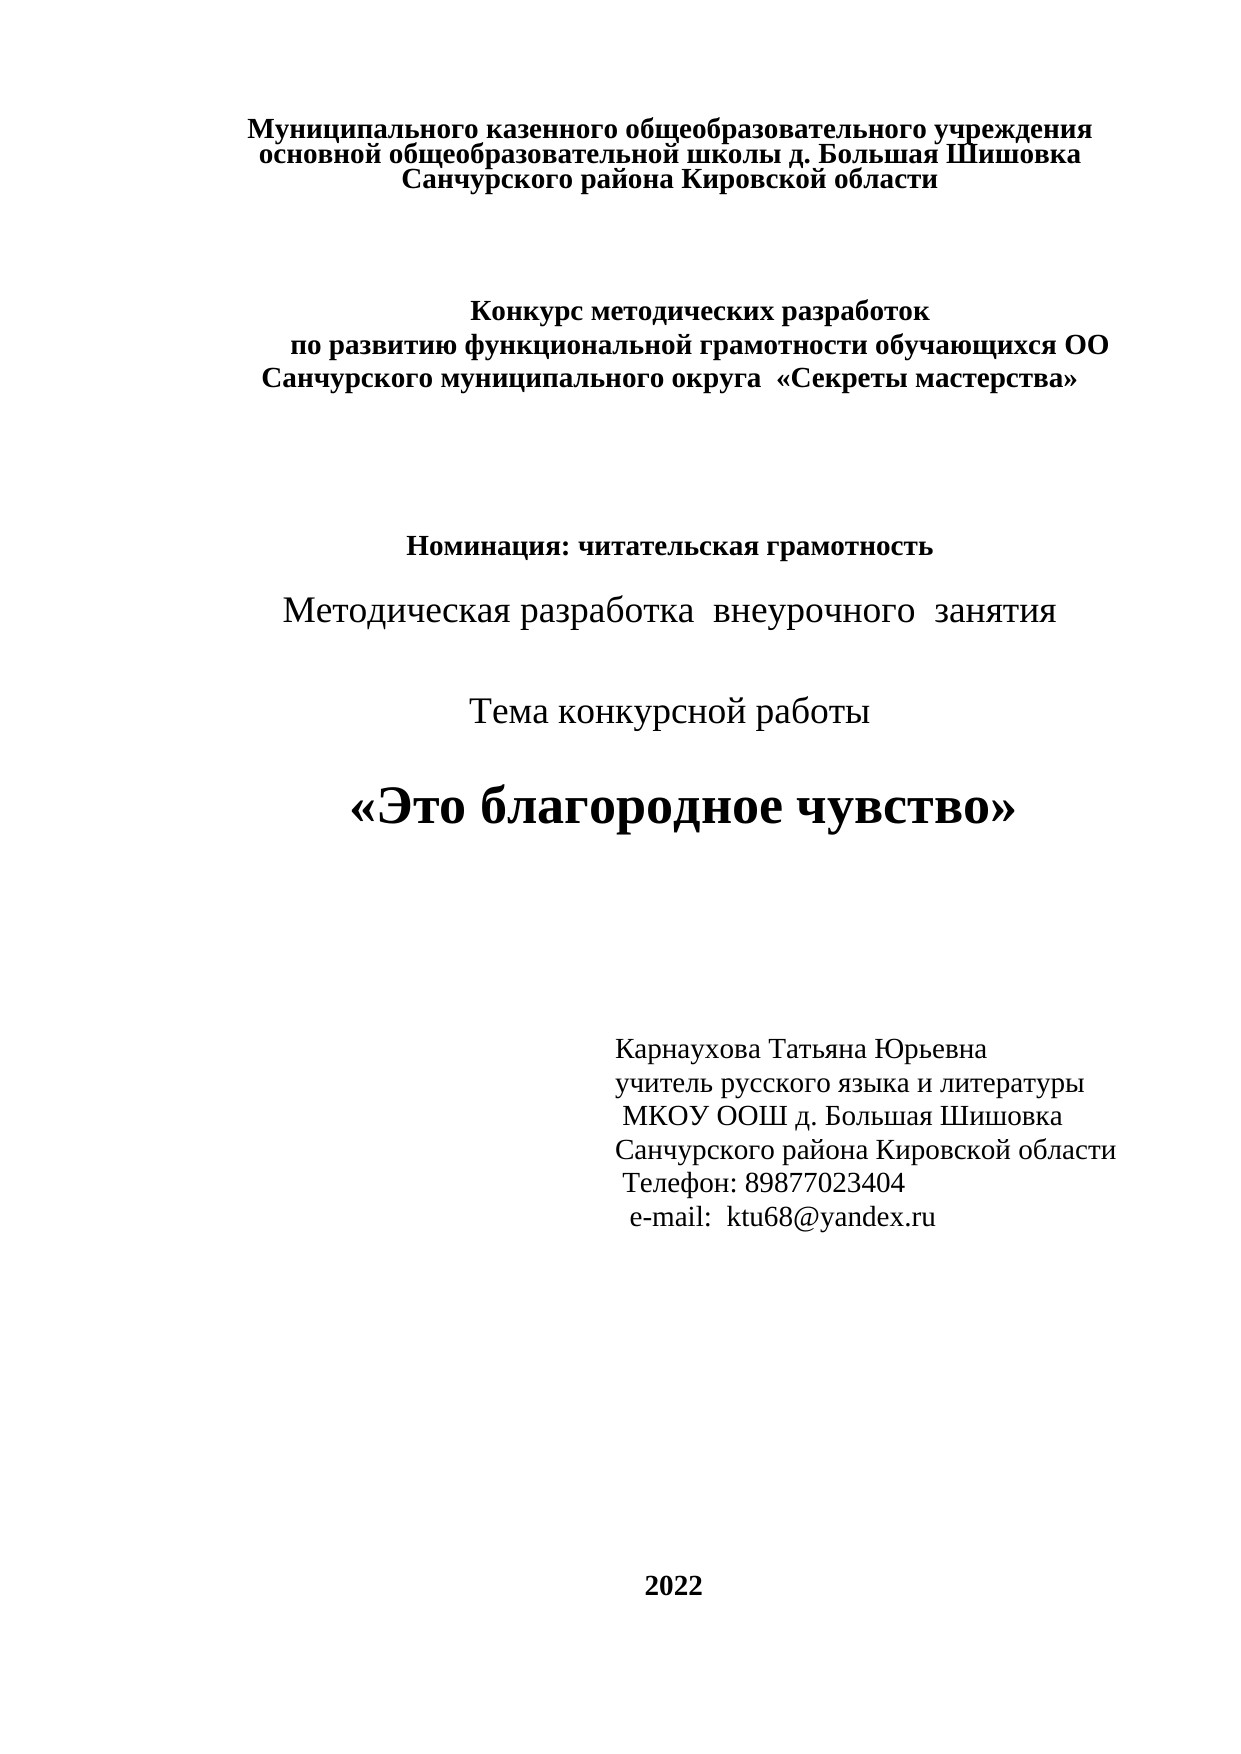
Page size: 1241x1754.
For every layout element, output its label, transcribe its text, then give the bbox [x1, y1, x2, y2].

text «Это благородное чувство» [627, 797, 1162, 830]
text Методическая разработка внеурочного занятия [177, 596, 1162, 629]
text e-mail: ktu68@yandex.ru [177, 1199, 1162, 1233]
text Санчурского района Кировской области [177, 168, 1162, 193]
text Тема конкурсной работы [177, 696, 1162, 730]
text Конкурс методических разработок [177, 294, 1162, 327]
text Телефон: 89877023404 [177, 1166, 1162, 1199]
text МКОУ ООШ д. Большая Шишовка [177, 1099, 1162, 1132]
text Санчурского района Кировской области [177, 1132, 1162, 1166]
text Муниципального казенного общеобразовательного учреждения [177, 118, 1162, 143]
text по развитию функциональной грамотности обучающихся ОО Санчурского муниципального округа «Секреты мастерства» [177, 327, 1162, 394]
text «Это благородное чувство» [177, 797, 633, 830]
text Номинация: читательская грамотность [177, 528, 1162, 562]
text учитель русского языка и литературы [177, 1065, 1162, 1099]
text основной общеобразовательной школы д. Большая Шишовка [177, 143, 1162, 168]
text Карнаухова Татьяна Юрьевна [177, 1032, 1162, 1065]
text 2022 [177, 1568, 1162, 1602]
